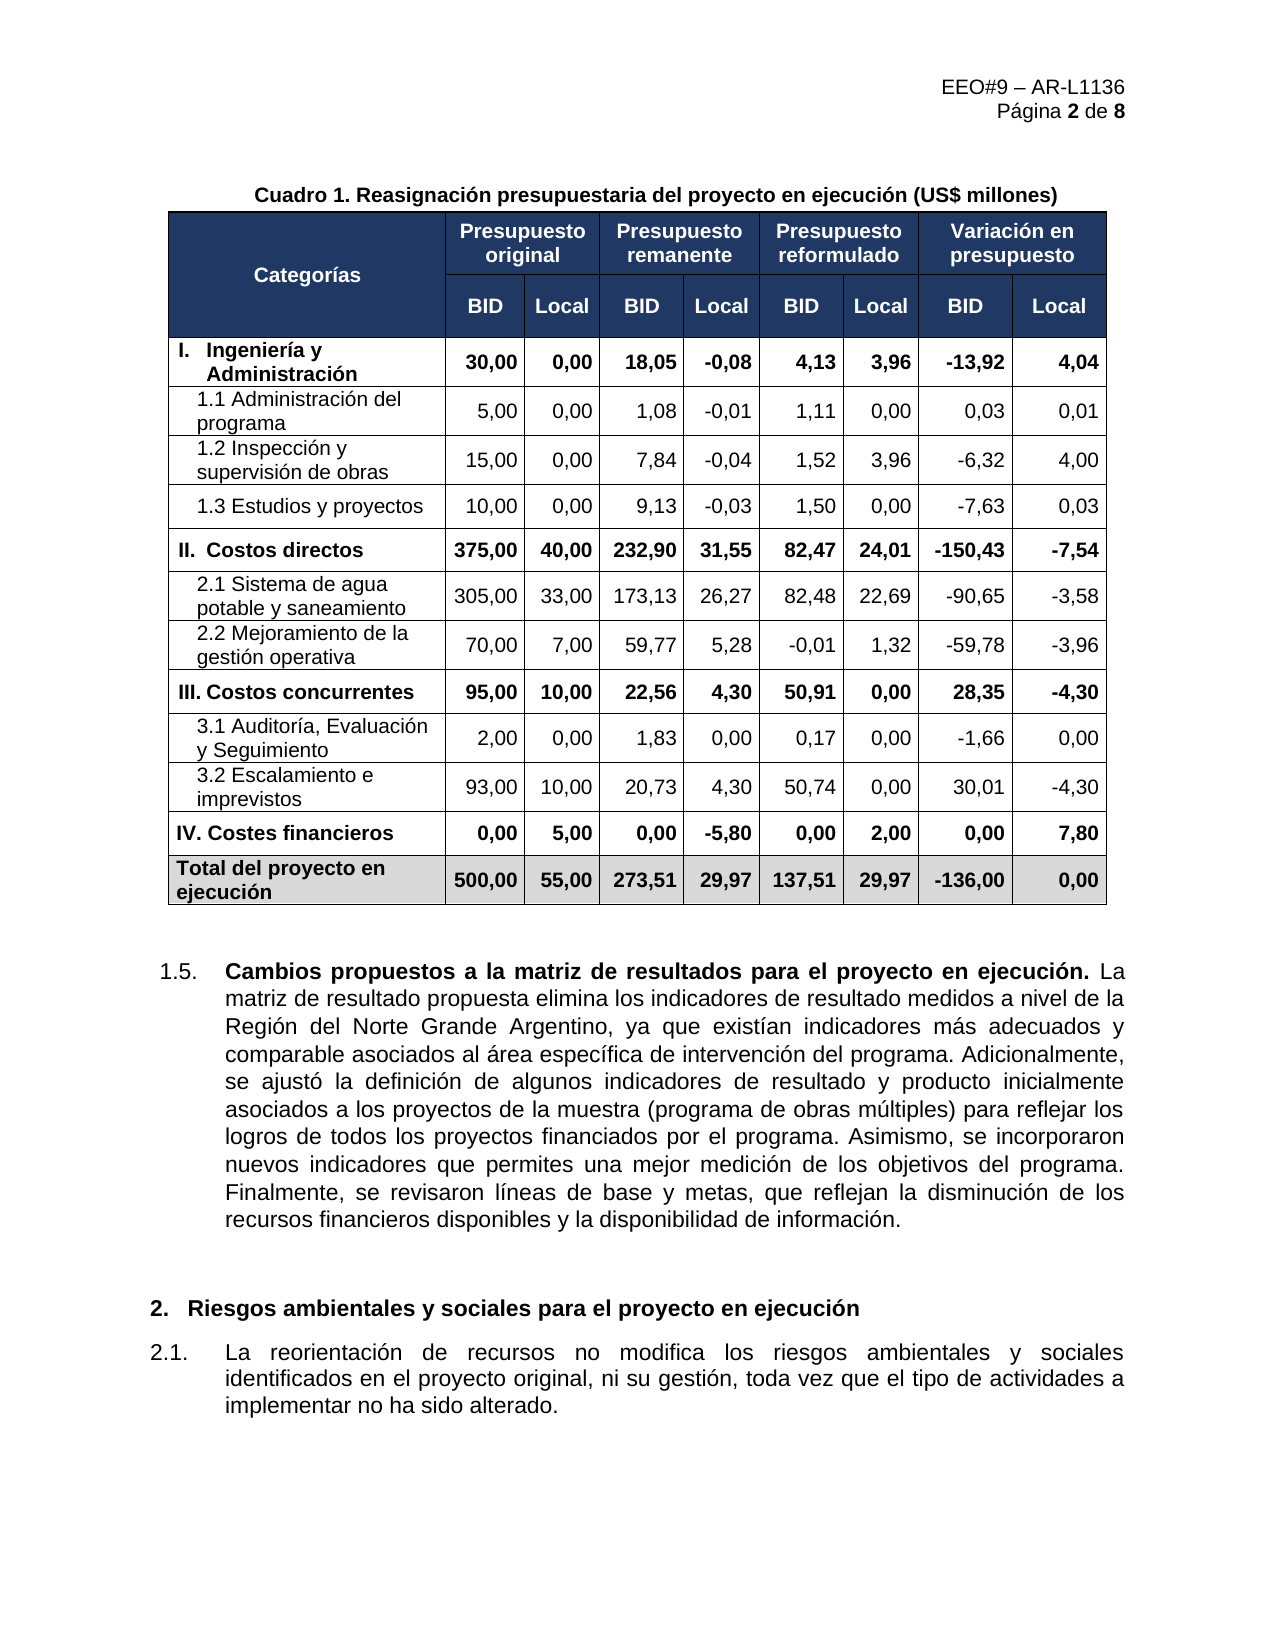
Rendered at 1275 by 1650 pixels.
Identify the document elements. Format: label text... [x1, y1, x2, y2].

table_cell Local [684, 275, 759, 337]
table_header Presupuesto remanente [600, 213, 759, 274]
table_cell 4,30 [684, 670, 759, 713]
table_cell 22,56 [600, 670, 683, 713]
table_cell 20,73 [600, 763, 683, 811]
table_cell Total del proyecto en ejecución [169, 856, 445, 903]
table_cell 22,69 [844, 572, 918, 620]
table_cell 4,00 [1013, 436, 1106, 484]
table_cell 2.2 Mejoramiento de la gestión operativa [169, 621, 445, 669]
table_cell -4,30 [1013, 763, 1106, 811]
table_cell 0,00 [760, 812, 843, 854]
table_cell -3,58 [1013, 572, 1106, 620]
table_cell 30,01 [919, 763, 1012, 811]
table_cell 1,52 [760, 436, 843, 484]
table_cell -150,43 [919, 529, 1012, 571]
table_cell 31,55 [684, 529, 759, 571]
table_cell 305,00 [446, 572, 524, 620]
table_cell 40,00 [525, 529, 599, 571]
table_cell 70,00 [446, 621, 524, 669]
list Cuadro 1. Reasignación presupuestaria del proyecto en ejecución (US$ millones) [187, 183, 1125, 207]
table_cell 0,17 [760, 714, 843, 762]
table_cell 0,00 [446, 812, 524, 854]
table_cell 55,00 [525, 856, 599, 903]
table_cell 10,00 [525, 763, 599, 811]
table_cell 10,00 [446, 485, 524, 527]
table_cell 0,00 [525, 436, 599, 484]
table_cell 50,74 [760, 763, 843, 811]
table_cell 500,00 [446, 856, 524, 903]
table_cell 375,00 [446, 529, 524, 571]
table_cell 9,13 [600, 485, 683, 527]
table_cell 33,00 [525, 572, 599, 620]
table_cell -6,32 [919, 436, 1012, 484]
table_cell BID [919, 275, 1012, 337]
table_cell 0,03 [919, 387, 1012, 435]
table_cell 1,08 [600, 387, 683, 435]
table_cell 1.1 Administración del programa [169, 387, 445, 435]
table_header Categorías [169, 213, 445, 337]
table_cell -0,08 [684, 338, 759, 386]
table_cell 3,96 [844, 338, 918, 386]
table_cell 0,00 [1013, 856, 1106, 903]
table_cell 1.2 Inspección y supervisión de obras [169, 436, 445, 484]
table_cell 29,97 [844, 856, 918, 903]
table_cell 26,27 [684, 572, 759, 620]
table_cell 18,05 [600, 338, 683, 386]
table_cell 0,00 [844, 387, 918, 435]
table_cell 95,00 [446, 670, 524, 713]
table_cell 0,00 [600, 812, 683, 854]
table_cell Local [1013, 275, 1106, 337]
table_cell 3.1 Auditoría, Evaluación y Seguimiento [169, 714, 445, 762]
table_cell Costos directos [169, 529, 445, 571]
table_cell 7,80 [1013, 812, 1106, 854]
table_cell 5,00 [525, 812, 599, 854]
table_cell 4,30 [684, 763, 759, 811]
table_cell -1,66 [919, 714, 1012, 762]
table_cell 4,13 [760, 338, 843, 386]
table_cell -0,01 [760, 621, 843, 669]
table_cell Ingeniería y Administración [169, 338, 445, 386]
list Cambios propuestos a la matriz de resultados para el proyecto en ejecución. La matriz de resultado propuesta elimina los indicadores de resultado medidos a nivel de la Región del Norte Grande Argentino, ya que existían indicadores más adecuados y comparable asociados al área específica de intervención del programa. Adicionalmente, se ajustó la definición de algunos indicadores de resultado y producto inicialmente asociados a los proyectos de la muestra (programa de obras múltiples) para reflejar los logros de todos los proyectos financiados por el programa. Asimismo, se incorporaron nuevos indicadores que permites una mejor medición de los objetivos del programa. Finalmente, se revisaron líneas de base y metas, que reflejan la disminución de los recursos financieros disponibles y la disponibilidad de información. [159, 958, 1125, 1232]
list La reorientación de recursos no modifica los riesgos ambientales y sociales identificados en el proyecto original, ni su gestión, toda vez que el tipo de actividades a implementar no ha sido alterado. [150, 1339, 1125, 1418]
table_header Presupuesto original [446, 213, 599, 274]
table_cell -0,04 [684, 436, 759, 484]
table_cell 82,48 [760, 572, 843, 620]
table_cell 173,13 [600, 572, 683, 620]
table_cell 0,00 [525, 714, 599, 762]
table_cell 1.3 Estudios y proyectos [169, 485, 445, 527]
table_cell BID [446, 275, 524, 337]
list Riesgos ambientales y sociales para el proyecto en ejecución [150, 1295, 1125, 1321]
table_cell 30,00 [446, 338, 524, 386]
table_cell 0,00 [844, 485, 918, 527]
table_cell 273,51 [600, 856, 683, 903]
table_cell 2,00 [446, 714, 524, 762]
table_cell 0,00 [525, 485, 599, 527]
table_cell 4,04 [1013, 338, 1106, 386]
table_cell 24,01 [844, 529, 918, 571]
table_cell -0,03 [684, 485, 759, 527]
table_cell 0,00 [684, 714, 759, 762]
table_cell -4,30 [1013, 670, 1106, 713]
table_cell -7,63 [919, 485, 1012, 527]
table_cell -59,78 [919, 621, 1012, 669]
table_cell 59,77 [600, 621, 683, 669]
table_cell 1,83 [600, 714, 683, 762]
table_cell -136,00 [919, 856, 1012, 903]
table_header Presupuesto reformulado [760, 213, 918, 274]
table_cell BID [600, 275, 683, 337]
table_cell 3.2 Escalamiento e imprevistos [169, 763, 445, 811]
table_cell 1,11 [760, 387, 843, 435]
table_cell 0,00 [919, 812, 1012, 854]
table_cell Local [525, 275, 599, 337]
table_cell 232,90 [600, 529, 683, 571]
table_cell 82,47 [760, 529, 843, 571]
table_cell 1,32 [844, 621, 918, 669]
table_cell 0,00 [1013, 714, 1106, 762]
table_cell 5,28 [684, 621, 759, 669]
table_cell BID [760, 275, 843, 337]
table_cell IV. Costes financieros [169, 812, 445, 854]
table_cell 0,00 [525, 338, 599, 386]
table_cell 29,97 [684, 856, 759, 903]
table_cell -7,54 [1013, 529, 1106, 571]
table_cell -5,80 [684, 812, 759, 854]
table_cell 50,91 [760, 670, 843, 713]
table_cell Costos concurrentes [169, 670, 445, 713]
table_cell 93,00 [446, 763, 524, 811]
table_cell 15,00 [446, 436, 524, 484]
table_cell 0,03 [1013, 485, 1106, 527]
table_cell 7,00 [525, 621, 599, 669]
table_cell -13,92 [919, 338, 1012, 386]
table_cell 0,01 [1013, 387, 1106, 435]
table_cell 0,00 [525, 387, 599, 435]
table_cell -3,96 [1013, 621, 1106, 669]
table_cell 0,00 [844, 763, 918, 811]
table_cell 28,35 [919, 670, 1012, 713]
table_cell Local [844, 275, 918, 337]
table_cell -90,65 [919, 572, 1012, 620]
table_cell 7,84 [600, 436, 683, 484]
table_cell 137,51 [760, 856, 843, 903]
table_cell -0,01 [684, 387, 759, 435]
table_cell 10,00 [525, 670, 599, 713]
table_cell 2.1 Sistema de agua potable y saneamiento [169, 572, 445, 620]
table_cell 0,00 [844, 714, 918, 762]
table_cell 0,00 [844, 670, 918, 713]
table_cell 3,96 [844, 436, 918, 484]
table_header Variación en presupuesto [919, 213, 1106, 274]
table_cell 2,00 [844, 812, 918, 854]
table_cell 5,00 [446, 387, 524, 435]
table_cell 1,50 [760, 485, 843, 527]
